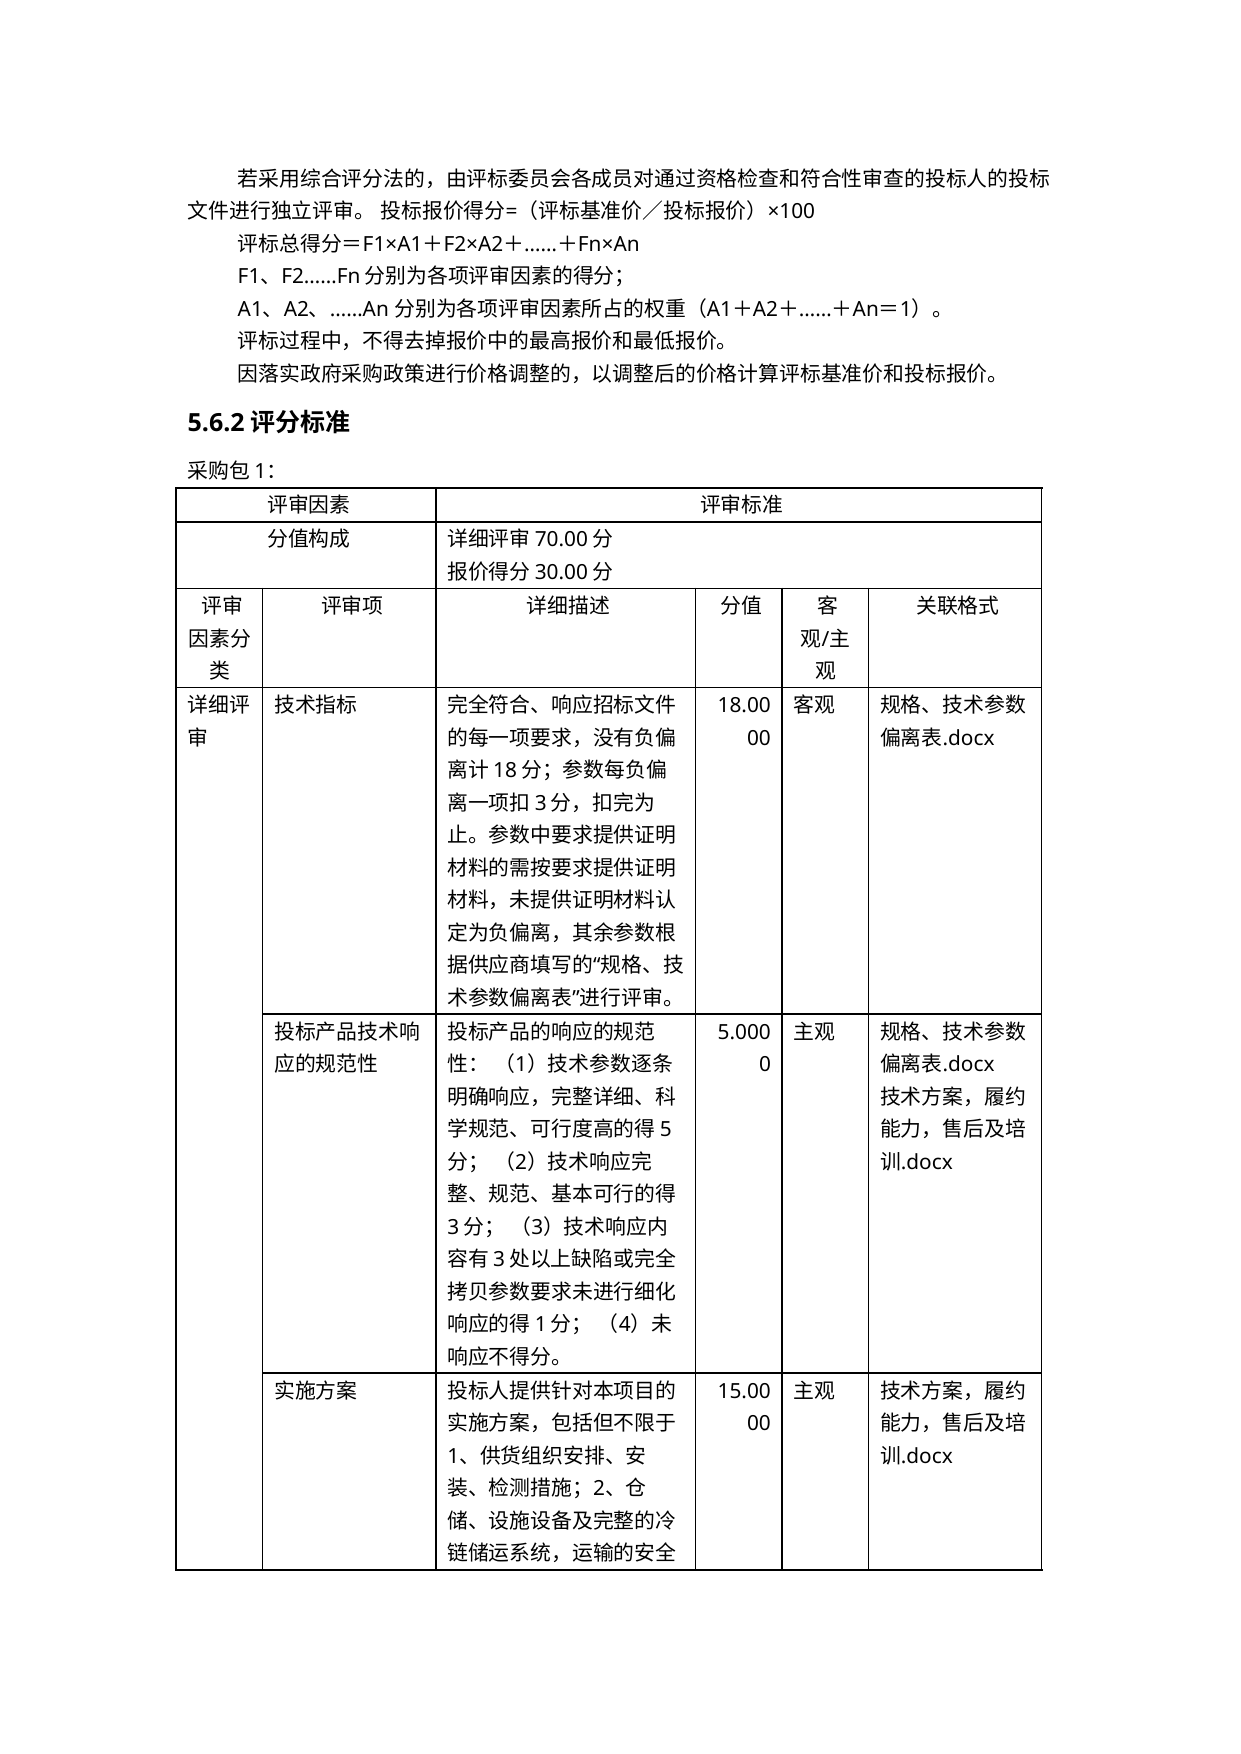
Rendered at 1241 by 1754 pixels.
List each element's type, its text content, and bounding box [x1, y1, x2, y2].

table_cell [869, 1374, 1041, 1569]
table_cell 5.0000 [696, 1015, 781, 1372]
table_cell 详细评审70.00分 报价得分30.00分 [437, 523, 1041, 588]
table_cell 主观 [783, 1374, 868, 1569]
table_cell 实施方案 [263, 1374, 435, 1569]
table_header 评审因素 [177, 489, 435, 521]
table_cell 主观 [783, 1015, 868, 1372]
table_cell 18.0000 [696, 688, 781, 1013]
table_cell 客观 [783, 688, 868, 1013]
table_cell 评审项 [263, 589, 435, 687]
text 若采用综合评分法的，由评标委员会各成员对通过资格检查和符合性审查的投标人的投标文件进行独立评审。 投标报价得分=（评标基准价／投标报价）×100 [187, 162, 1053, 227]
table_cell 规格、技术参数偏离表.docx 技术方案，履约能力，售后及培训.docx [869, 1015, 1041, 1372]
table_cell 完全符合、响应招标文件的每一项要求，没有负偏离计18分；参数每负偏离一项扣3分，扣完为止。参数中要求提供证明材料的需按要求提供证明材料，未提供证明材料认定为负偏离，其余参数根据供应商填写的“规格、技术参数偏离表”进行评审。 [437, 688, 695, 1013]
table_cell 分值构成 [177, 523, 435, 588]
table_cell 关联格式 [869, 589, 1041, 687]
text 评标总得分＝F1×A1＋F2×A2＋……＋Fn×An [187, 227, 1053, 259]
table_cell 评审因素分类 [177, 589, 262, 687]
table_cell 客观/主观 [783, 589, 868, 687]
table_cell 投标产品技术响应的规范性 [263, 1015, 435, 1372]
table_cell 规格、技术参数偏离表.docx [869, 688, 1041, 1013]
text 采购包1： [187, 454, 1053, 487]
table_cell 15.0000 [696, 1374, 781, 1569]
text 评标过程中，不得去掉报价中的最高报价和最低报价。 [187, 324, 1053, 357]
table_cell 技术指标 [263, 688, 435, 1013]
text 5.6.2评分标准 [187, 389, 1053, 454]
table_cell 投标产品的响应的规范性： （1）技术参数逐条明确响应，完整详细、科学规范、可行度高的得5分； （2）技术响应完整、规范、基本可行的得3分； （3）技术响应内容有3处以上缺陷或完全拷贝参数要求未进行细化响应的得1分； （4）未响应不得分。 [437, 1015, 695, 1372]
table_cell 分值 [696, 589, 781, 687]
table_cell 详细描述 [437, 589, 695, 687]
text 因落实政府采购政策进行价格调整的，以调整后的价格计算评标基准价和投标报价。 [187, 357, 1053, 389]
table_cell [437, 1374, 695, 1569]
text A1、A2、……An 分别为各项评审因素所占的权重（A1＋A2＋……＋An＝1）。 [187, 292, 1053, 324]
text F1、F2……Fn分别为各项评审因素的得分； [187, 259, 1053, 292]
table_header 评审标准 [437, 489, 1041, 521]
table_cell 详细评审 [177, 688, 262, 1569]
